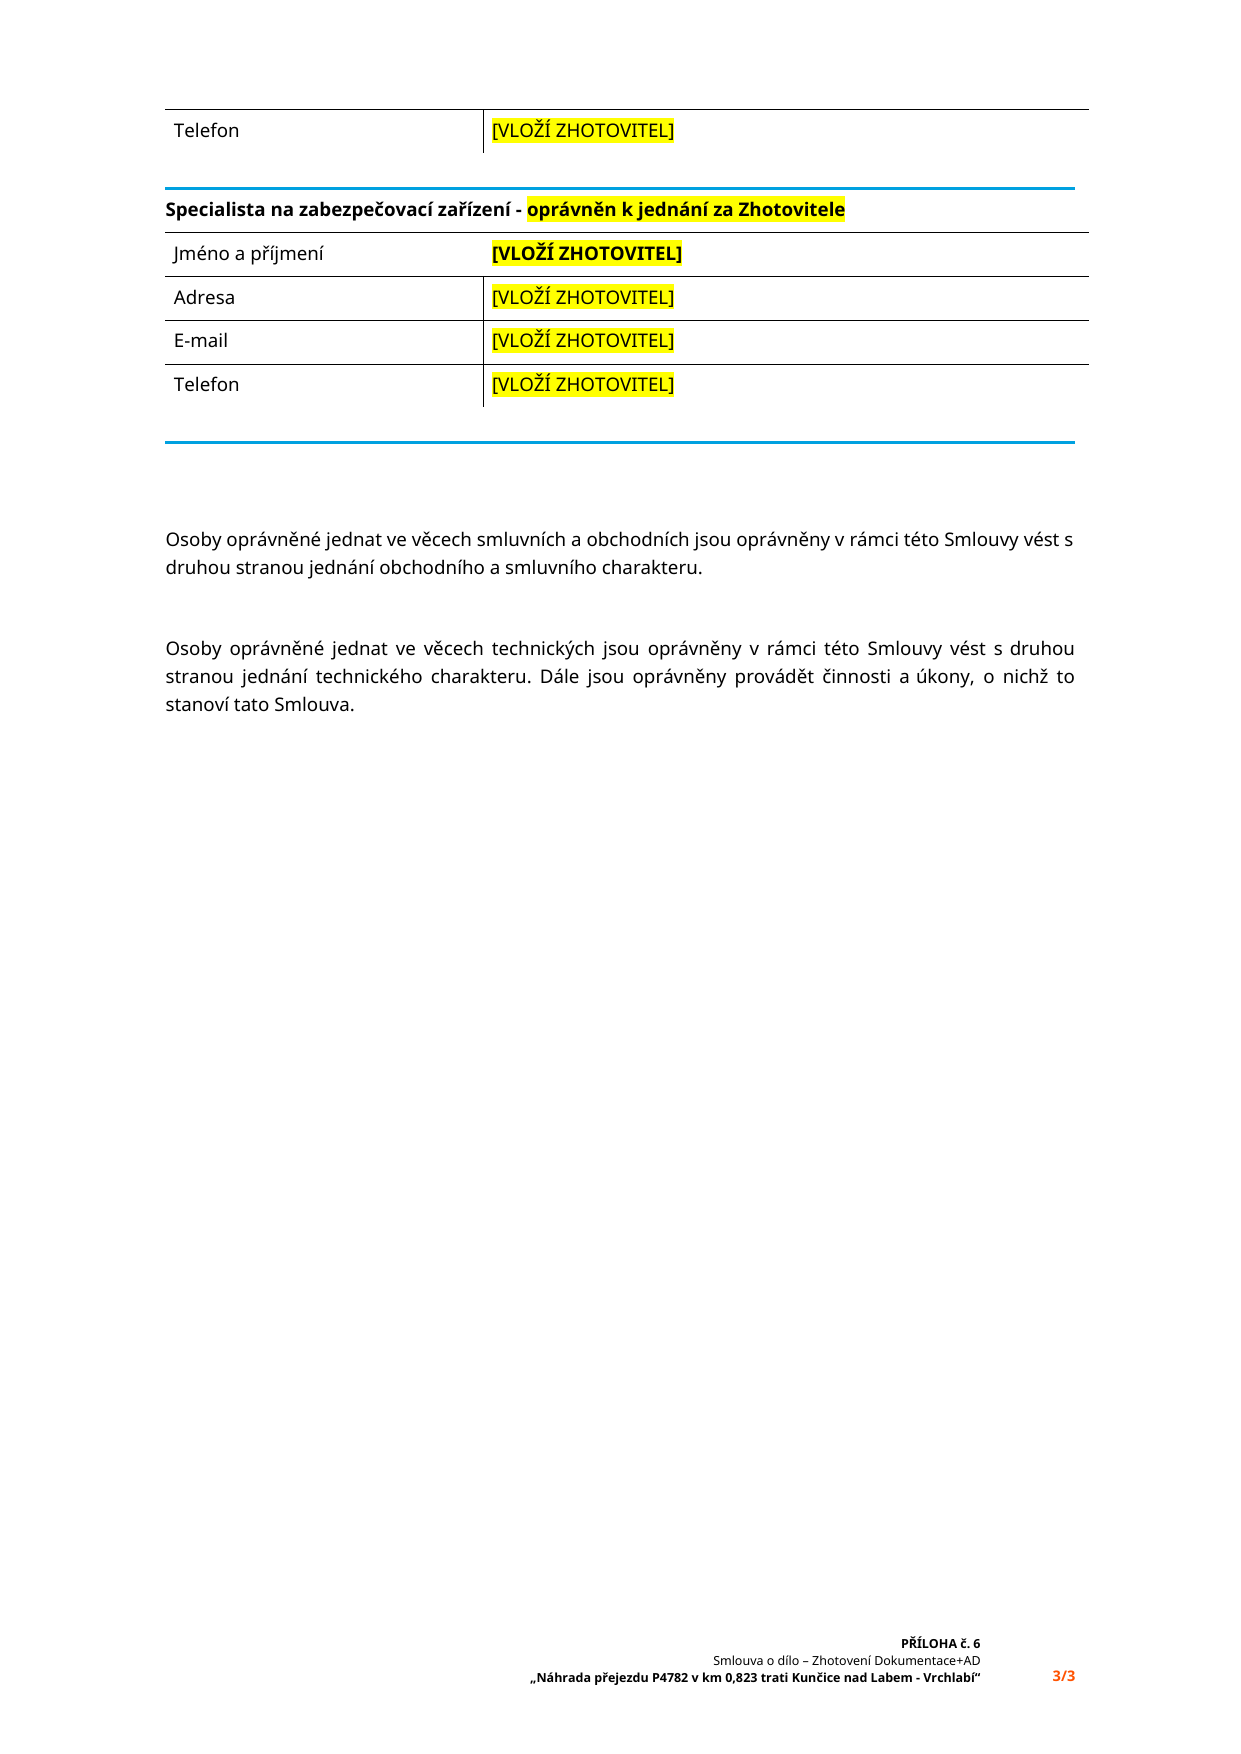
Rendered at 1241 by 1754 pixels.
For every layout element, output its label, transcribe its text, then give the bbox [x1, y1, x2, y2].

text Osoby oprávněné jednat ve věcech technických jsou oprávněny v rámci této Smlouvy vést s druhou stranou jednání technického charakteru. Dále jsou oprávněny provádět činnosti a úkony, o nichž to stanoví tato Smlouva. [165, 636, 1075, 717]
table_cell [VLOŽÍ ZHOTOVITEL] [484, 365, 1089, 407]
table_cell Telefon [165, 365, 483, 407]
text Osoby oprávněné jednat ve věcech smluvních a obchodních jsou oprávněny v rámci této Smlouvy vést s druhou stranou jednání obchodního a smluvního charakteru. [165, 527, 1075, 580]
table_header Jméno a příjmení [165, 233, 484, 276]
table_cell Telefon [165, 110, 483, 153]
text Specialista na zabezpečovací zařízení - oprávněn k jednání za Zhotovitele [165, 190, 1075, 222]
table_header [VLOŽÍ ZHOTOVITEL] [484, 233, 1089, 276]
table_cell [VLOŽÍ ZHOTOVITEL] [484, 277, 1089, 319]
table_cell [VLOŽÍ ZHOTOVITEL] [484, 110, 1089, 153]
table_cell Adresa [165, 277, 483, 319]
table_cell [VLOŽÍ ZHOTOVITEL] [484, 321, 1089, 363]
table_cell E-mail [165, 321, 483, 363]
